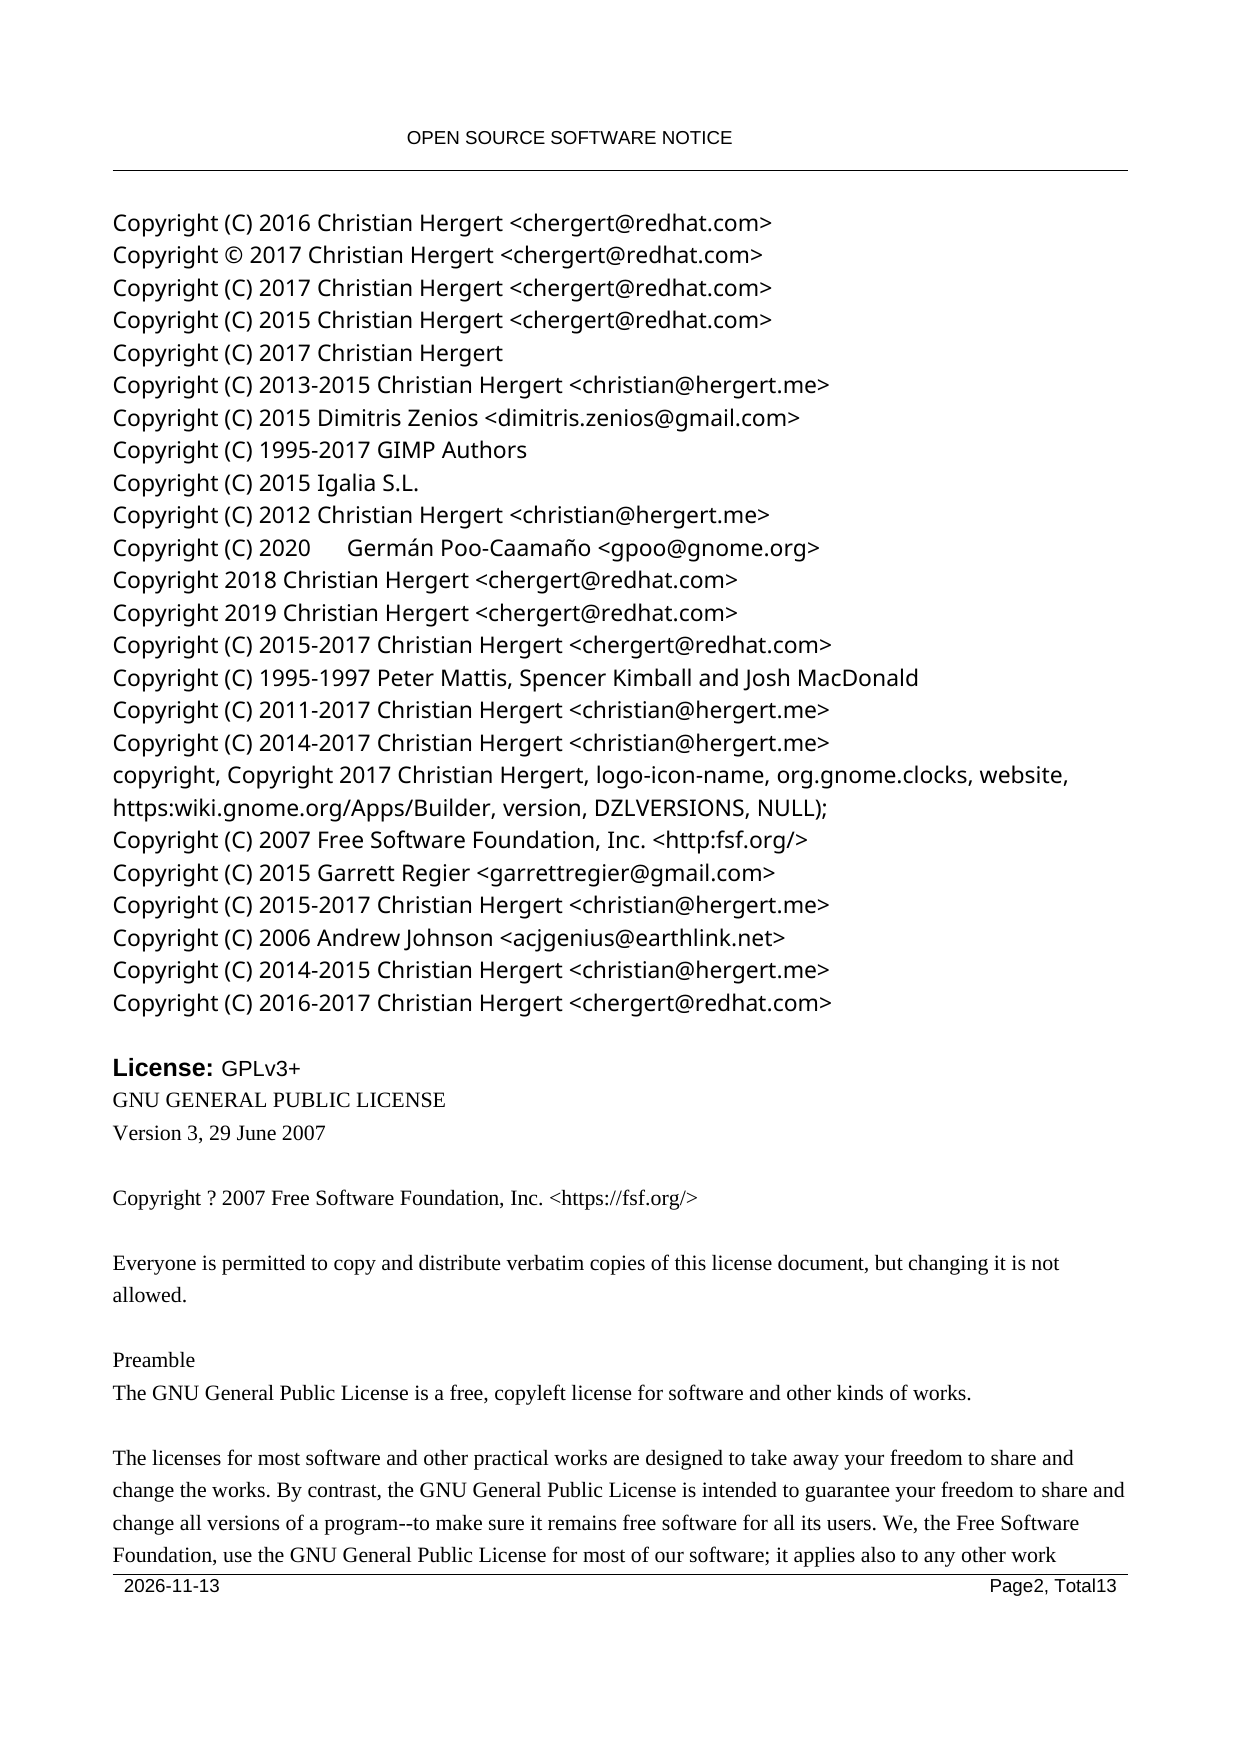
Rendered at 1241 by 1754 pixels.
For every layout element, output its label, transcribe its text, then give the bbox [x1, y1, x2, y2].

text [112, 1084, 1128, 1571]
text License: GPLv3+ [112, 1051, 1128, 1084]
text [112, 206, 1128, 1051]
